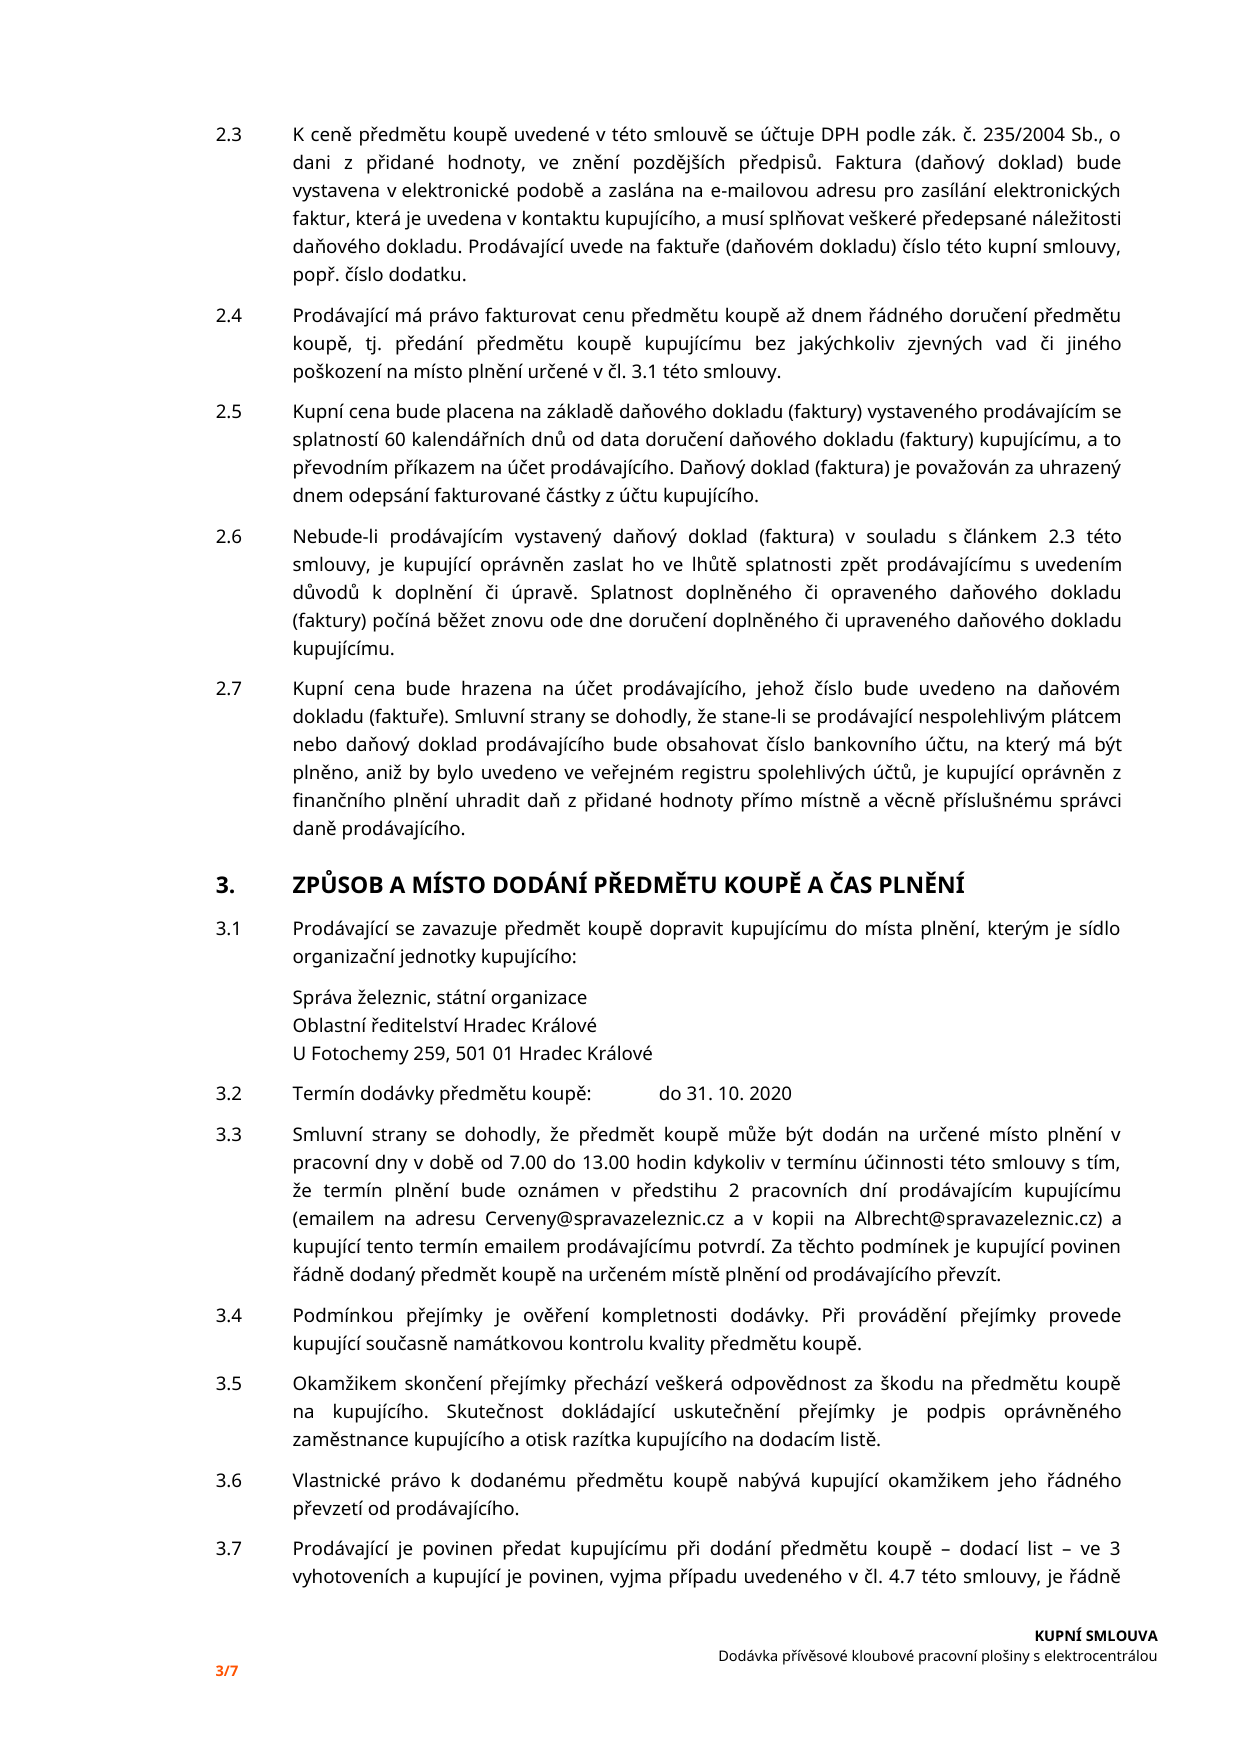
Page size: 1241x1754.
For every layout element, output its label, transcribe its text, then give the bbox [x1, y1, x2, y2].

text Nebude-li prodávajícím vystavený daňový doklad (faktura) v souladu s článkem 2.3 této smlouvy, je kupující oprávněn zaslat ho ve lhůtě splatnosti zpět prodávajícímu s uvedením důvodů k doplnění či úpravě. Splatnost doplněného či opraveného daňového dokladu (faktury) počíná běžet znovu ode dne doručení doplněného či upraveného daňového dokladu kupujícímu. [216, 523, 1122, 661]
text Kupní cena bude placena na základě daňového dokladu (faktury) vystaveného prodávajícím se splatností 60 kalendářních dnů od data doručení daňového dokladu (faktury) kupujícímu, a to převodním příkazem na účet prodávajícího. Daňový doklad (faktura) je považován za uhrazený dnem odepsání fakturované částky z účtu kupujícího. [216, 398, 1122, 508]
text Termín dodávky předmětu koupě: do 31. 10. 2020 [216, 1081, 1122, 1106]
list U Fotochemy 259, 501 01 Hradec Králové [292, 1040, 1122, 1066]
text Okamžikem skončení přejímky přechází veškerá odpovědnost za škodu na předmětu koupě na kupujícího. Skutečnost dokládající uskutečnění přejímky je podpis oprávněného zaměstnance kupujícího a otisk razítka kupujícího na dodacím listě. [216, 1370, 1122, 1452]
text způsob a místo dodání předmětu koupě a čas plnění [216, 869, 1122, 900]
text Smluvní strany se dohodly, že předmět koupě může být dodán na určené místo plnění v pracovní dny v době od 7.00 do 13.00 hodin kdykoliv v termínu účinnosti této smlouvy s tím, že termín plnění bude oznámen v předstihu 2 pracovních dní prodávajícím kupujícímu (emailem na adresu Cerveny@spravazeleznic.cz a v kopii na Albrecht@spravazeleznic.cz) a kupující tento termín emailem prodávajícímu potvrdí. Za těchto podmínek je kupující povinen řádně dodaný předmět koupě na určeném místě plnění od prodávajícího převzít. [216, 1121, 1122, 1287]
text Prodávající má právo fakturovat cenu předmětu koupě až dnem řádného doručení předmětu koupě, tj. předání předmětu koupě kupujícímu bez jakýchkoliv zjevných vad či jiného poškození na místo plnění určené v čl. 3.1 této smlouvy. [216, 302, 1122, 383]
text Vlastnické právo k dodanému předmětu koupě nabývá kupující okamžikem jeho řádného převzetí od prodávajícího. [216, 1467, 1122, 1521]
text K ceně předmětu koupě uvedené v této smlouvě se účtuje DPH podle zák. č. 235/2004 Sb., o dani z přidané hodnoty, ve znění pozdějších předpisů. Faktura (daňový doklad) bude vystavena v elektronické podobě a zaslána na e-mailovou adresu pro zasílání elektronických faktur, která je uvedena v kontaktu kupujícího, a musí splňovat veškeré předepsané náležitosti daňového dokladu. Prodávající uvede na faktuře (daňovém dokladu) číslo této kupní smlouvy, popř. číslo dodatku. [216, 121, 1122, 287]
text Prodávající se zavazuje předmět koupě dopravit kupujícímu do místa plnění, kterým je sídlo organizační jednotky kupujícího: [216, 916, 1122, 969]
text Kupní cena bude hrazena na účet prodávajícího, jehož číslo bude uvedeno na daňovém dokladu (faktuře). Smluvní strany se dohodly, že stane-li se prodávající nespolehlivým plátcem nebo daňový doklad prodávajícího bude obsahovat číslo bankovního účtu, na který má být plněno, aniž by bylo uvedeno ve veřejném registru spolehlivých účtů, je kupující oprávněn z finančního plnění uhradit daň z přidané hodnoty přímo místně a věcně příslušnému správci daně prodávajícího. [216, 676, 1122, 841]
text Podmínkou přejímky je ověření kompletnosti dodávky. Při provádění přejímky provede kupující současně namátkovou kontrolu kvality předmětu koupě. [216, 1302, 1122, 1355]
list Správa železnic, státní organizace [292, 984, 1122, 1010]
list Oblastní ředitelství Hradec Králové [292, 1012, 1122, 1038]
